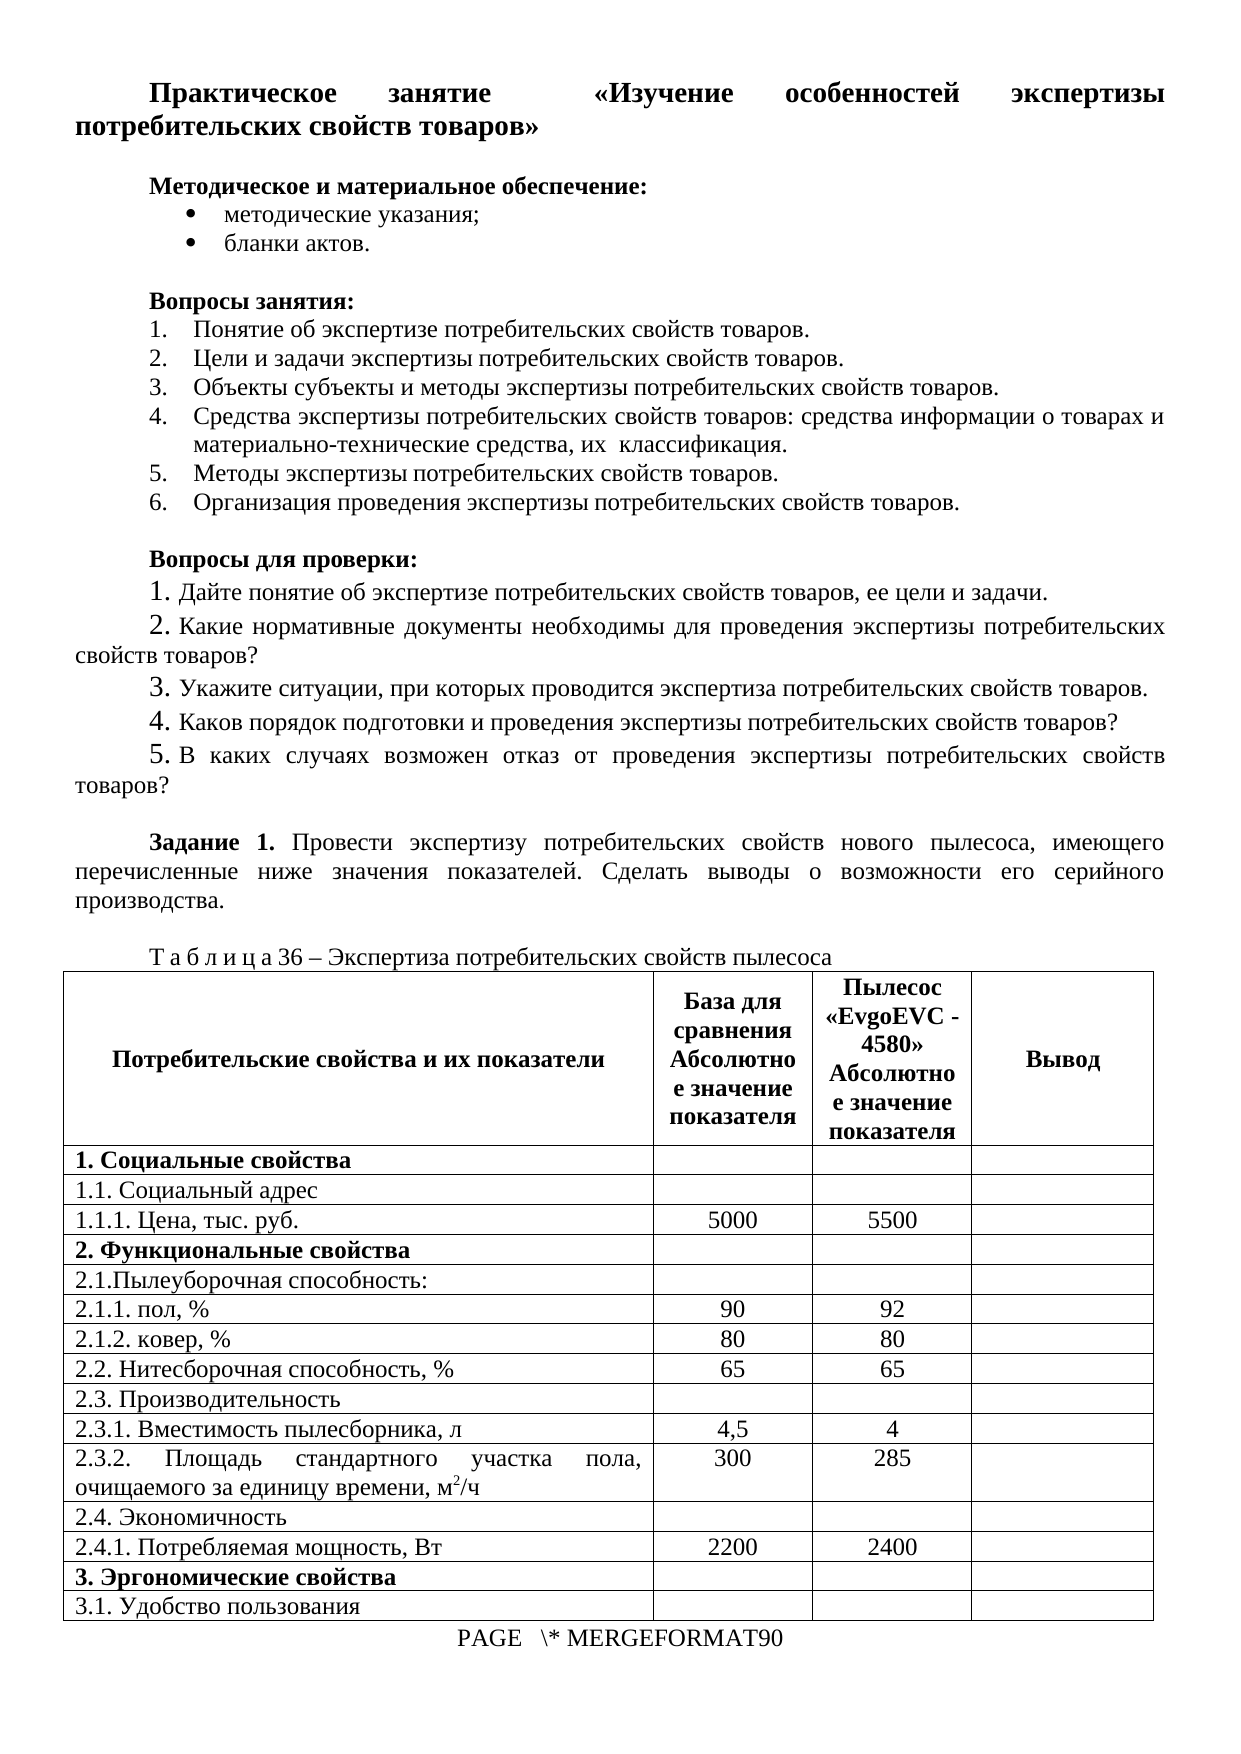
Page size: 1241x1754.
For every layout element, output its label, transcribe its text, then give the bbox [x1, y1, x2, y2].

list Укажите ситуации, при которых проводится экспертиза потребительских свойств товаров. [75, 669, 1165, 703]
table_cell 300 [654, 1444, 812, 1501]
table_cell [972, 1444, 1153, 1501]
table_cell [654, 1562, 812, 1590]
table_cell [972, 1265, 1153, 1293]
table_cell [813, 1175, 971, 1204]
table_cell 1.1. Социальный адрес [64, 1175, 653, 1204]
table_cell [813, 1384, 971, 1413]
table_cell 2.1.Пылеуборочная способность: [64, 1265, 653, 1293]
table_cell [813, 1235, 971, 1264]
table_cell [972, 1205, 1153, 1234]
table_cell 92 [813, 1295, 971, 1323]
table_cell [654, 1146, 812, 1174]
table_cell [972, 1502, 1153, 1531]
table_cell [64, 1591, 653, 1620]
table_cell 5000 [654, 1205, 812, 1234]
table_cell [972, 1175, 1153, 1204]
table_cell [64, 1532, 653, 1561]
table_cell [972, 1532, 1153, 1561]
table_cell 80 [813, 1324, 971, 1353]
text Таблица36 – Экспертиза потребительских свойств пылесоса [75, 942, 1165, 971]
list Организация проведения экспертизы потребительских свойств товаров. [149, 487, 1165, 516]
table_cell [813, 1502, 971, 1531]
table_cell 65 [813, 1354, 971, 1383]
table_cell [654, 1502, 812, 1531]
table_cell 90 [654, 1295, 812, 1323]
table_cell 80 [654, 1324, 812, 1353]
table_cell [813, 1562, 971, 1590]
text Методическое и материальное обеспечение: [75, 171, 1165, 199]
table_cell [972, 1384, 1153, 1413]
text Вопросы занятия: [75, 286, 1165, 314]
table_cell [972, 1235, 1153, 1264]
table_cell 65 [654, 1354, 812, 1383]
table_cell 2.1.1. пол, % [64, 1295, 653, 1323]
table_cell [813, 1146, 971, 1174]
list Понятие об экспертизе потребительских свойств товаров. [149, 314, 1165, 343]
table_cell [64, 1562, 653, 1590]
subtitle Практическое занятие «Изучение особенностей экспертизы потребительских свойств товаров» [75, 75, 1165, 142]
list Дайте понятие об экспертизе потребительских свойств товаров, ее цели и задачи. [75, 573, 1165, 607]
table_cell 2.4. Экономичность [64, 1502, 653, 1531]
table_cell [972, 1146, 1153, 1174]
list Средства экспертизы потребительских свойств товаров: средства информации о товарах и материально-технические средства, их классификация. [149, 401, 1165, 458]
table_cell [654, 1175, 812, 1204]
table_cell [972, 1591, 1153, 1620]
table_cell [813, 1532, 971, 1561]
table_cell 285 [813, 1444, 971, 1501]
table_header Потребительские свойства и их показатели [64, 972, 653, 1144]
text Вопросы для проверки: [75, 544, 1165, 573]
table_cell 2.3.2. Площадь стандартного участка пола, очищаемого за единицу времени, м2/ч [64, 1444, 653, 1501]
table_cell [972, 1354, 1153, 1383]
table_cell 5500 [813, 1205, 971, 1234]
table_cell 2.3. Производительность [64, 1384, 653, 1413]
list Цели и задачи экспертизы потребительских свойств товаров. [149, 343, 1165, 372]
table_cell 1.1.1. Цена, тыс. руб. [64, 1205, 653, 1234]
table_cell 1. Социальные свойства [64, 1146, 653, 1174]
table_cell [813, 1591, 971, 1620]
table_cell [654, 1235, 812, 1264]
table_cell [813, 1265, 971, 1293]
table_cell [654, 1265, 812, 1293]
table_header Пылесос «EvgoEVC - 4580» Абсолютное значение показателя [813, 972, 971, 1144]
table_cell [972, 1295, 1153, 1323]
table_cell 2. Функциональные свойства [64, 1235, 653, 1264]
table_header Вывод [972, 972, 1153, 1144]
table_header База для сравнения Абсолютное значение показателя [654, 972, 812, 1144]
table_cell 4,5 [654, 1414, 812, 1442]
list В каких случаях возможен отказ от проведения экспертизы потребительских свойств товаров? [75, 736, 1165, 798]
table_cell [654, 1384, 812, 1413]
list Методы экспертизы потребительских свойств товаров. [149, 458, 1165, 487]
list методические указания; [186, 199, 1165, 228]
list Каков порядок подготовки и проведения экспертизы потребительских свойств товаров? [75, 703, 1165, 736]
table_cell [972, 1414, 1153, 1442]
table_cell 4 [813, 1414, 971, 1442]
list Объекты субъекты и методы экспертизы потребительских свойств товаров. [149, 372, 1165, 401]
table_cell 2.2. Нитесборочная способность, % [64, 1354, 653, 1383]
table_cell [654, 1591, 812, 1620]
list бланки актов. [186, 228, 1165, 257]
table_cell [972, 1324, 1153, 1353]
text Задание 1. Провести экспертизу потребительских свойств нового пылесоса, имеющего перечисленные ниже значения показателей. Сделать выводы о возможности его серийного производства. [75, 827, 1165, 913]
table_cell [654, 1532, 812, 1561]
list Какие нормативные документы необходимы для проведения экспертизы потребительских свойств товаров? [75, 607, 1165, 669]
table_cell 2.3.1. Вместимость пылесборника, л [64, 1414, 653, 1442]
table_cell 2.1.2. ковер, % [64, 1324, 653, 1353]
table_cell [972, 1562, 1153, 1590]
